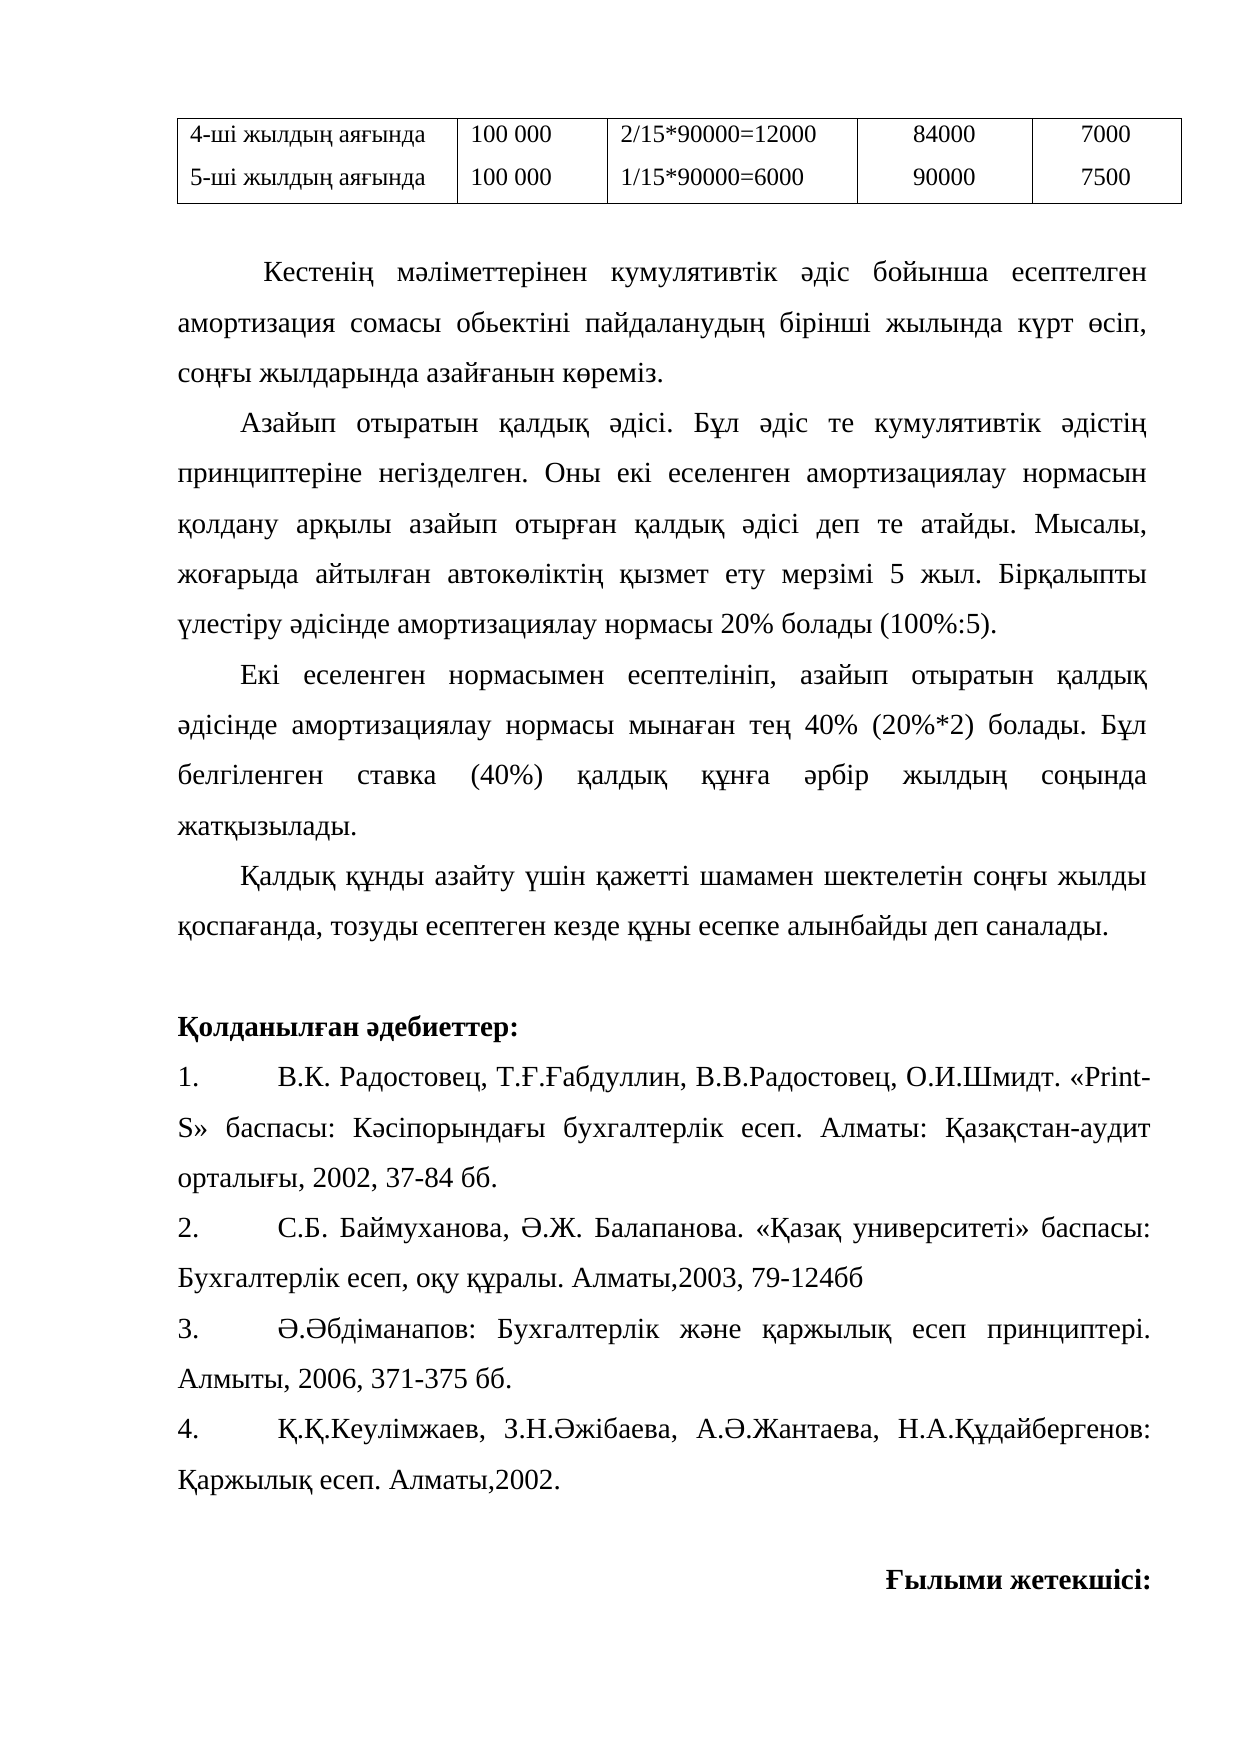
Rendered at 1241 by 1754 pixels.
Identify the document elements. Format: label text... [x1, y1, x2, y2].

list В.К. Радостовец, Т.Ғ.Ғабдуллин, В.В.Радостовец, О.И.Шмидт. «Print-S» баспасы: Кәсіпорындағы бухгалтерлік есеп. Алматы: Қазақстан-аудит орталығы, 2002, 37-84 бб. [177, 1059, 1152, 1193]
list Қ.Қ.Кеулімжаев, З.Н.Әжібаева, А.Ә.Жантаева, Н.А.Құдайбергенов: Қаржылық есеп. Алматы,2002. [177, 1412, 1152, 1495]
text Екі еселенген нормасымен есептелініп, азайып отыратын қалдық әдісінде амортизациялау нормасы мынаған тең 40% (20%*2) болады. Бұл белгіленген ставка (40%) қалдық құнға әрбір жылдың соңында жатқызылады. [177, 657, 1148, 841]
text Қалдық құнды азайту үшін қажетті шамамен шектелетін соңғы жылды қоспағанда, тозуды есептеген кезде құны есепке алынбайды деп саналады. [177, 858, 1148, 942]
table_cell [608, 119, 857, 203]
text Ғылыми жетекшісі: [177, 1562, 1152, 1596]
text Кестенің мәліметтерінен кумулятивтік әдіс бойынша есептелген амортизация сомасы обьектіні пайдаланудың бірінші жылында күрт өсіп, соңғы жылдарында азайғанын көреміз. [177, 254, 1148, 388]
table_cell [858, 119, 1032, 203]
list С.Б. Баймуханова, Ә.Ж. Балапанова. «Қазақ университеті» баспасы: Бухгалтерлік есеп, оқу құралы. Алматы,2003, 79-124бб [177, 1210, 1152, 1294]
list Ә.Әбдіманапов: Бухгалтерлік және қаржылық есеп принциптері. Алмыты, 2006, 371-375 бб. [177, 1311, 1152, 1395]
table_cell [1033, 119, 1181, 203]
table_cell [178, 119, 457, 203]
text Азайып отыратын қалдық әдісі. Бұл әдіс те кумулятивтік әдістің принциптеріне негізделген. Оны екі еселенген амортизациялау нормасын қолдану арқылы азайып отырған қалдық әдісі деп те атайды. Мысалы, жоғарыда айтылған автокөліктің қызмет ету мерзімі 5 жыл. Бірқалыпты үлестіру әдісінде амортизациялау нормасы 20% болады (100%:5). [177, 405, 1148, 640]
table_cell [458, 119, 607, 203]
text Қолданылған әдебиеттер: [177, 1009, 1152, 1043]
